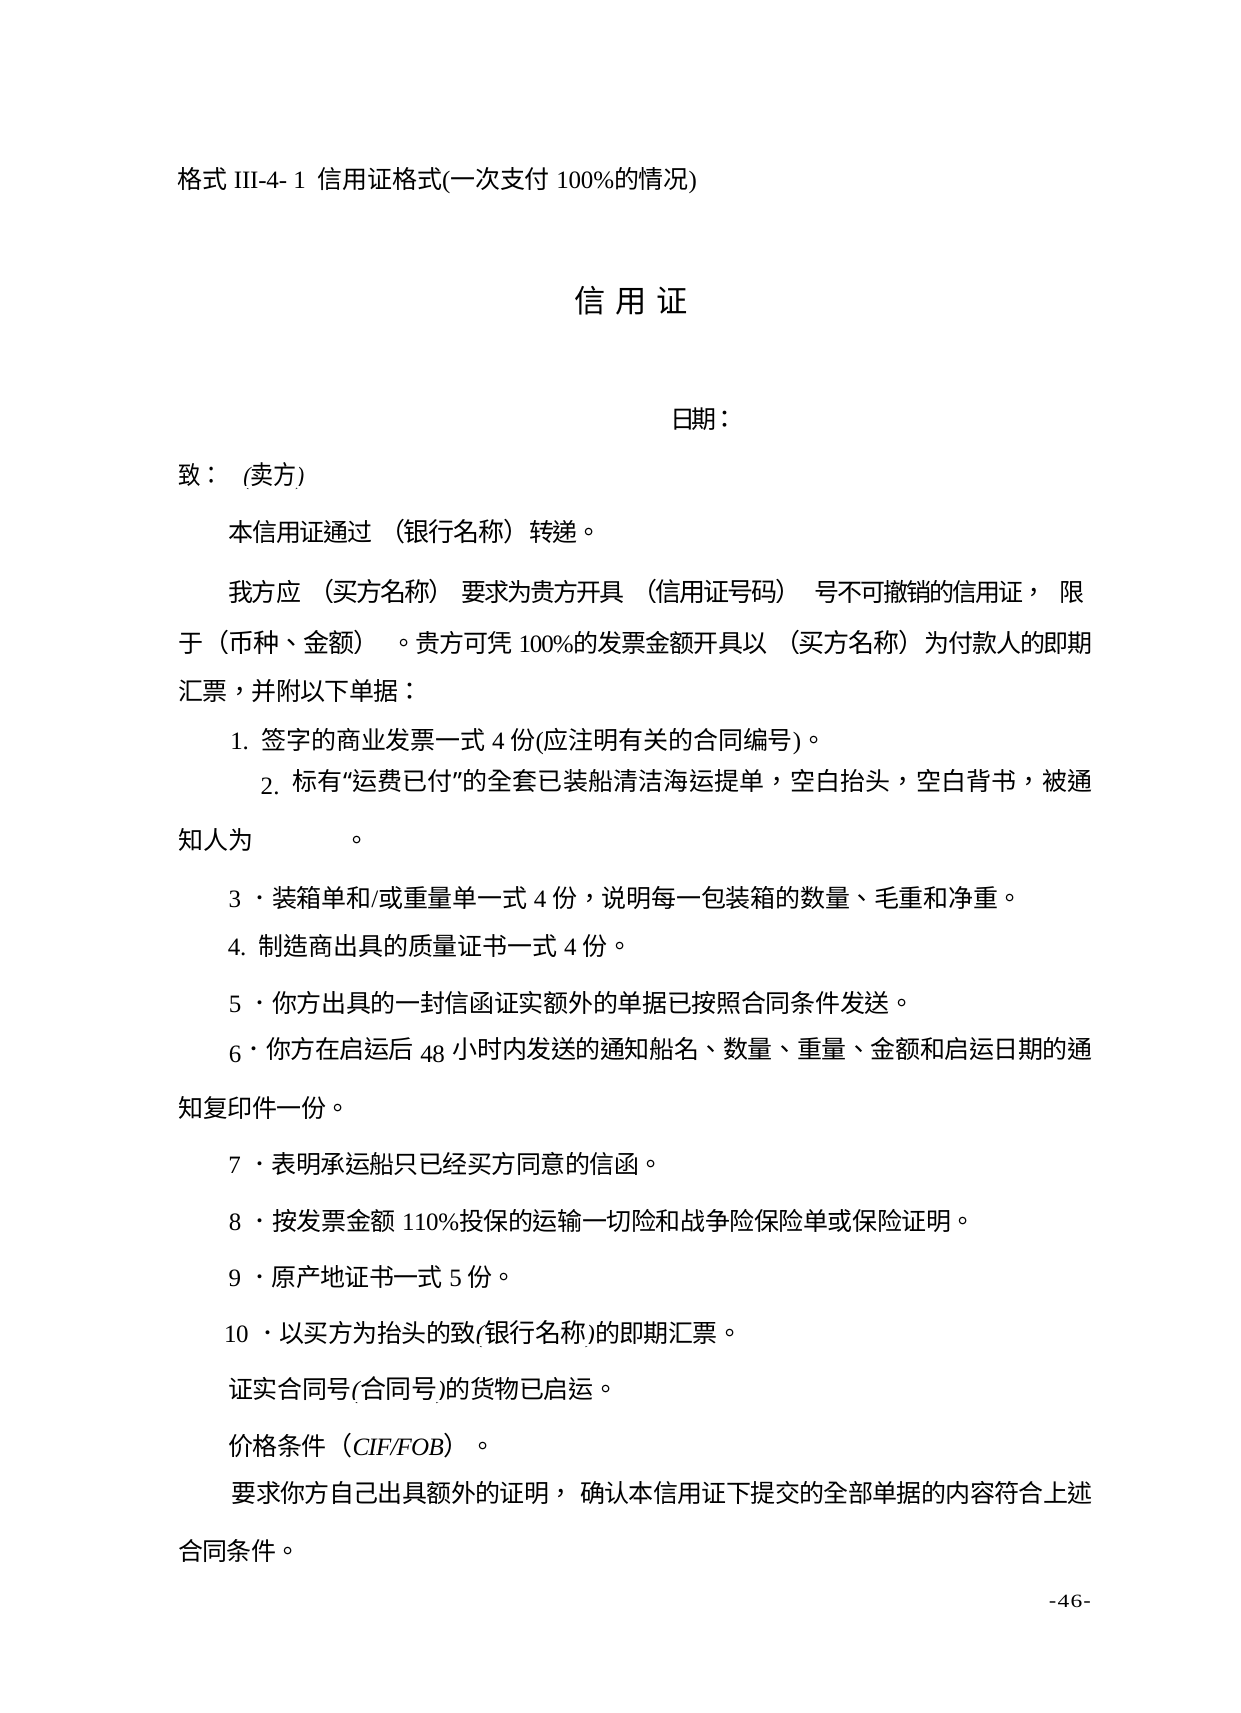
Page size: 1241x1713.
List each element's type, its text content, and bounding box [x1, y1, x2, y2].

text 格式 III-4- 1 信用证格式(一次支付 100%的情况) [177, 165, 1093, 195]
text 1. 签字的商业发票一式 4 份(应注明有关的合同编号)。 [230, 726, 1093, 756]
text 知复印件一份。 [179, 1092, 1093, 1123]
text 8 ．按发票金额 110%投保的运输一切险和战争险保险单或保险证明。 [229, 1205, 1093, 1236]
text 日期： [670, 404, 1093, 435]
text 要求你方自己出具额外的证明， 确认本信用证下提交的全部单据的内容符合上述 [177, 1487, 1093, 1536]
text 3 ．装箱单和/或重量单一式 4 份，说明每一包装箱的数量、毛重和净重。 [228, 881, 1093, 914]
text 信 用 证 [574, 281, 1093, 320]
text 7 ．表明承运船只已经买方同意的信函。 [228, 1149, 1093, 1180]
text 10 ．以买方为抬头的致(银行名称)的即期汇票。 [224, 1318, 1093, 1348]
text 汇票，并附以下单据： [178, 676, 1093, 707]
text 2. 标有“运费已付”的全套已装船清洁海运提单，空白抬头，空白背书，被通 [177, 776, 1092, 824]
text 6．你方在启运后 48 小时内发送的通知船名、数量、重量、金额和启运日期的通 [177, 1044, 1093, 1092]
text 本信用证通过 （银行名称）转递。 [228, 517, 1093, 548]
text 合同条件。 [178, 1536, 1093, 1567]
text 5 ．你方出具的一封信函证实额外的单据已按照合同条件发送。 [228, 987, 1093, 1018]
text 4. 制造商出具的质量证书一式 4 份。 [228, 931, 1093, 962]
text 知人为 。 [179, 824, 1093, 855]
text 致： (卖方) [178, 461, 1093, 491]
text 价格条件（CIF/FOB）。 [228, 1431, 1093, 1462]
text 证实合同号(合同号)的货物已启运。 [228, 1374, 1093, 1405]
text 我方应 （买方名称） 要求为贵方开具 （信用证号码） 号不可撤销的信用证， 限 于（币种、金额） 。贵方可凭 100%的发票金额开具以 （买方名称）为付款人的即期 [179, 573, 1093, 660]
text 9 ．原产地证书一式 5 份。 [228, 1262, 1093, 1293]
